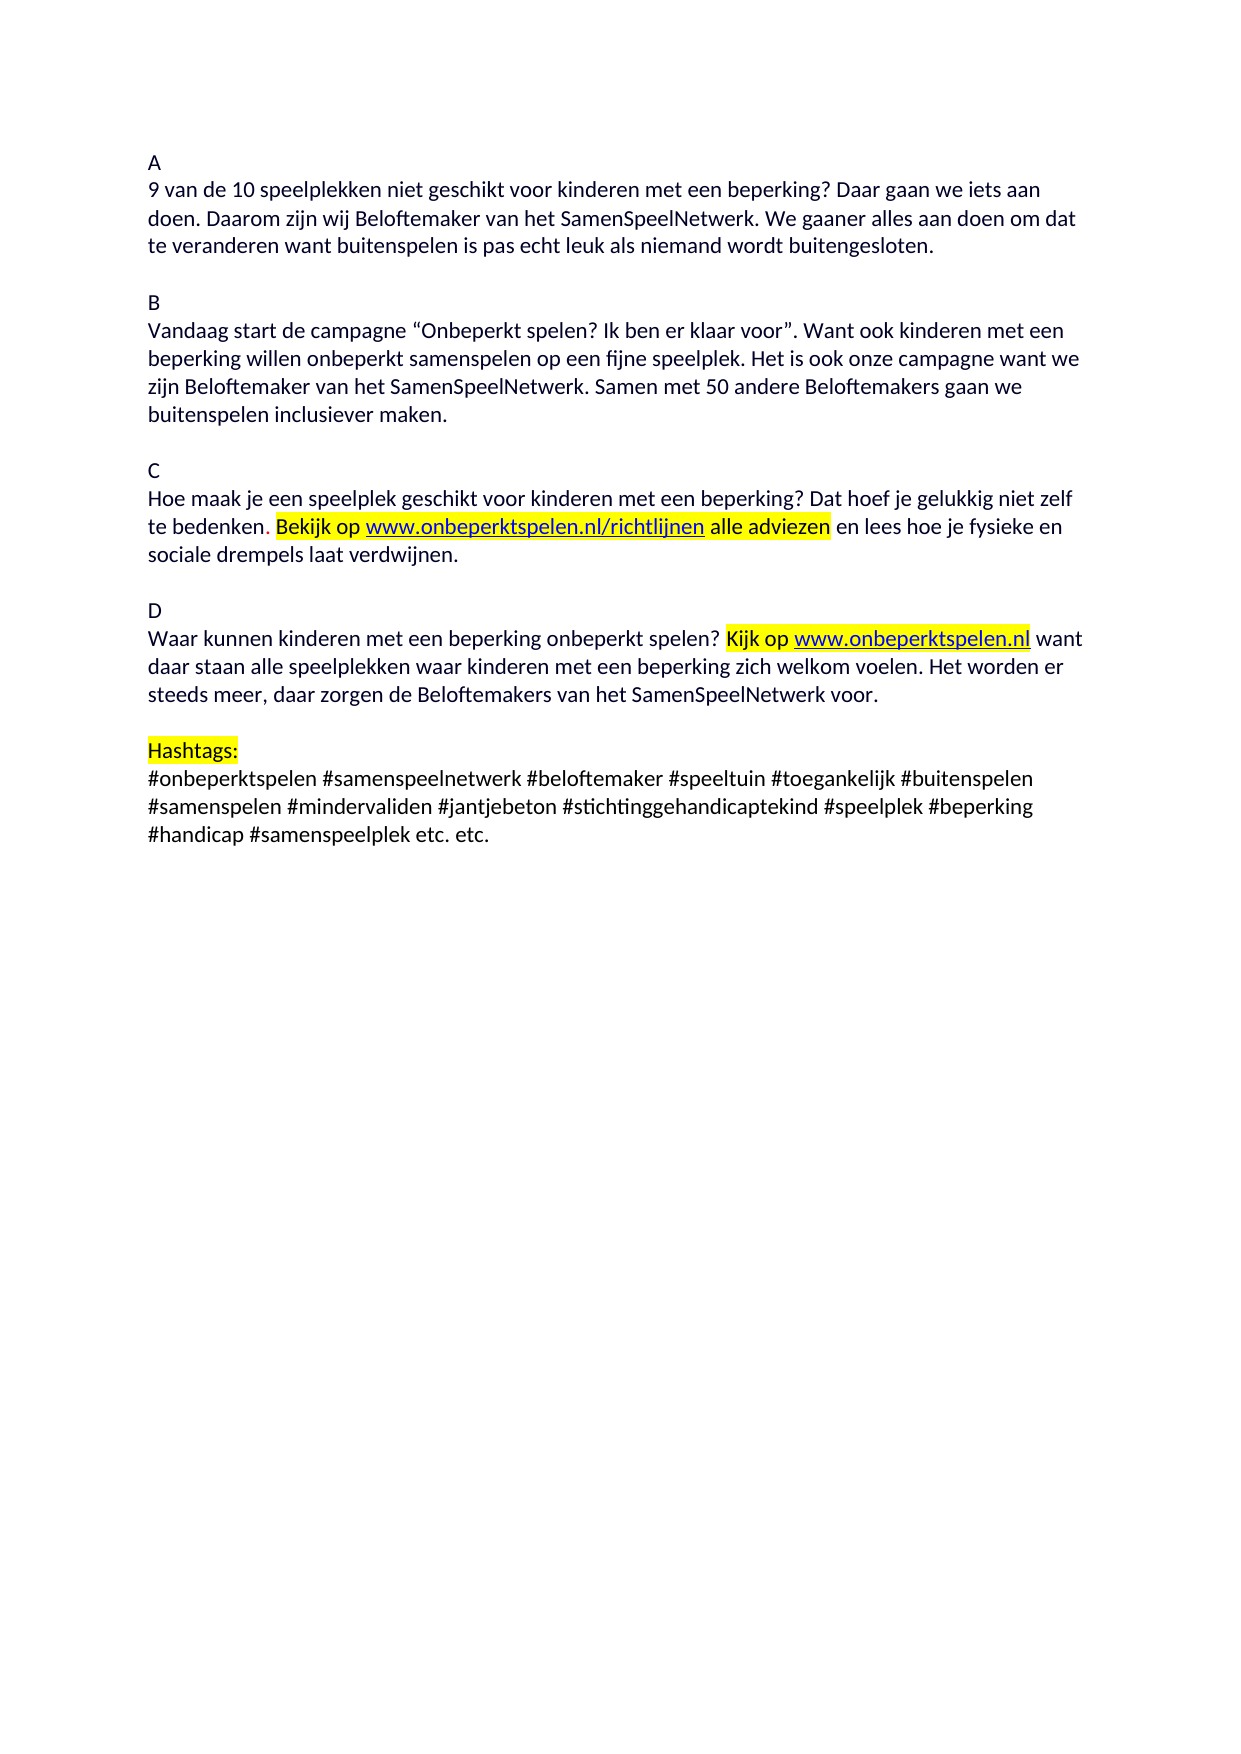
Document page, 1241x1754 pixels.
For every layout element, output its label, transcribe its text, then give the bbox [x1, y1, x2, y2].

text Hashtags: #onbeperktspelen #samenspeelnetwerk #beloftemaker #speeltuin #toegankelijk #buitenspelen #samenspelen #mindervaliden #jantjebeton #stichtinggehandicaptekind #speelplek #beperking #handicap #samenspeelplek etc. etc. [148, 736, 1093, 848]
text Waar kunnen kinderen met een beperking onbeperkt spelen? Kijk op www.onbeperktspelen.nl want daar staan alle speelplekken waar kinderen met een beperking zich welkom voelen. Het worden er steeds meer, daar zorgen de Beloftemakers van het SamenSpeelNetwerk voor. [148, 624, 1093, 708]
text Hoe maak je een speelplek geschikt voor kinderen met een beperking? Dat hoef je gelukkig niet zelf te bedenken. Bekijk op www.onbeperktspelen.nl/richtlijnen alle adviezen en lees hoe je fysieke en sociale drempels laat verdwijnen. [148, 484, 1093, 568]
text A [148, 148, 1093, 176]
text C [148, 456, 1093, 484]
text Vandaag start de campagne “Onbeperkt spelen? Ik ben er klaar voor”. Want ook kinderen met een beperking willen onbeperkt samenspelen op een fijne speelplek. Het is ook onze campagne want we zijn Beloftemaker van het SamenSpeelNetwerk. Samen met 50 andere Beloftemakers gaan we buitenspelen inclusiever maken. [148, 316, 1093, 428]
text 9 van de 10 speelplekken niet geschikt voor kinderen met een beperking? Daar gaan we iets aan doen. Daarom zijn wij Beloftemaker van het SamenSpeelNetwerk. We gaaner alles aan doen om dat te veranderen want buitenspelen is pas echt leuk als niemand wordt buitengesloten. [148, 176, 1093, 260]
text D [148, 596, 1093, 624]
text B [148, 288, 1093, 316]
